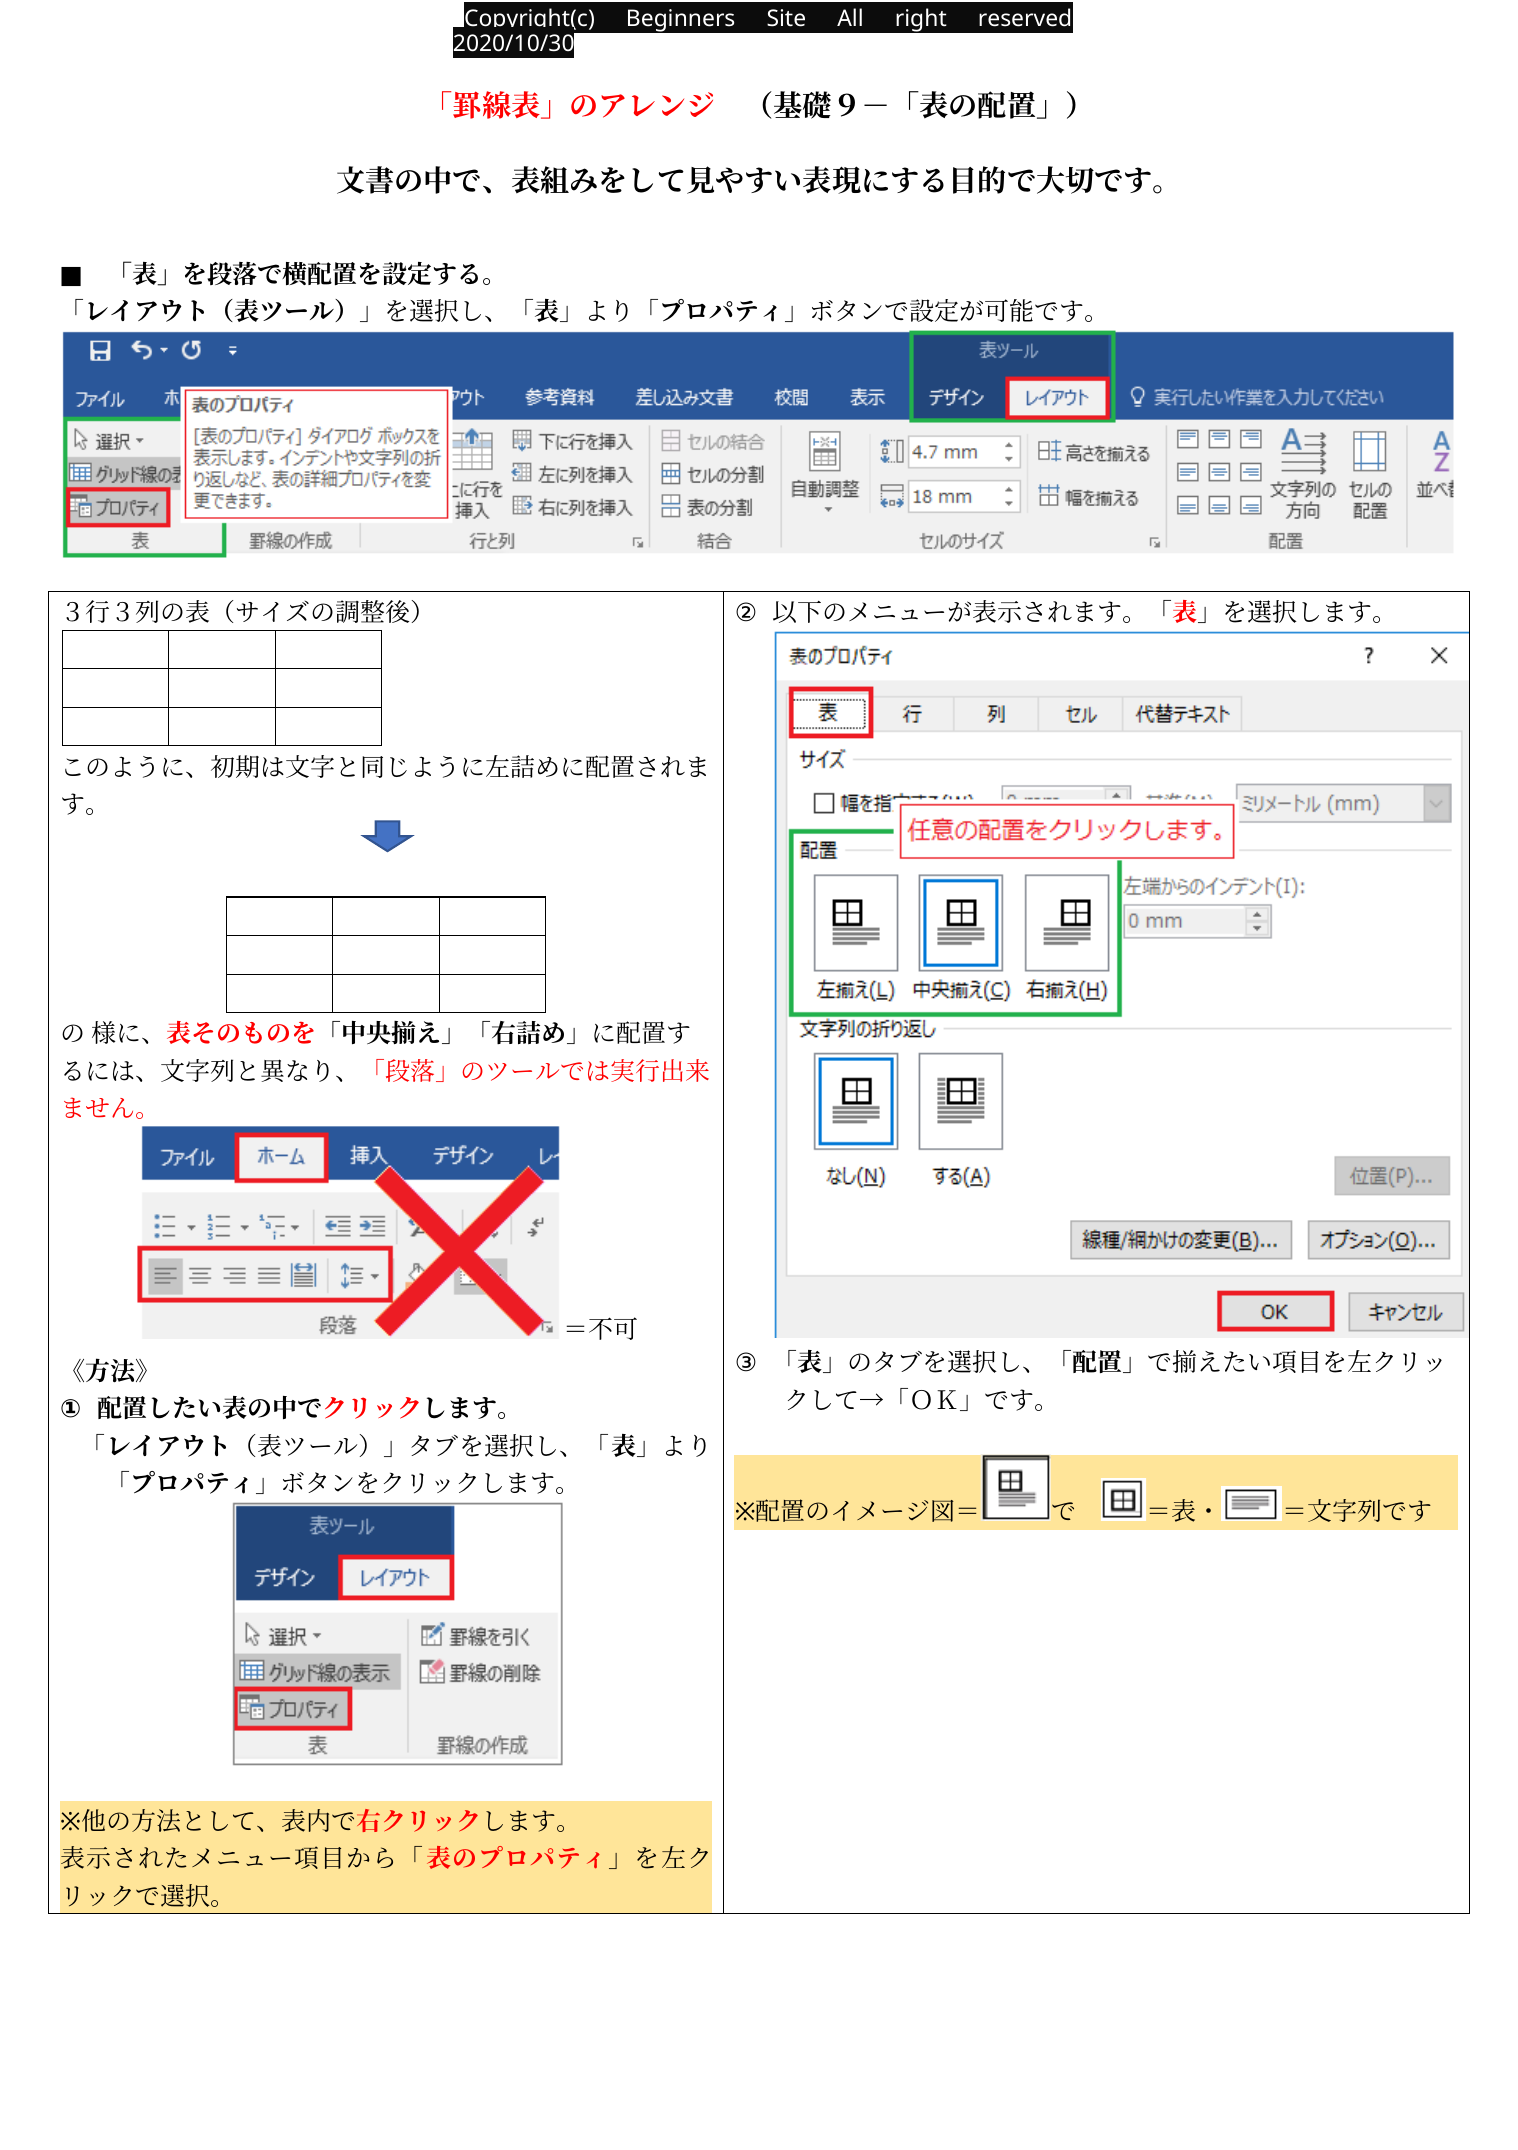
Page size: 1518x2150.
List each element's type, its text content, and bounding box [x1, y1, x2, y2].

picture [1221, 1486, 1282, 1521]
picture [133, 1125, 564, 1339]
picture [227, 1500, 566, 1767]
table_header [49, 592, 723, 1913]
text ■ 「表」を段落で横配置を設定する。 [59, 254, 1459, 291]
text 文書の中で、表組みをして見やすい表現にする目的で大切です。 [59, 141, 1459, 216]
picture [772, 629, 1469, 1338]
picture [1100, 1478, 1147, 1521]
text 「レイアウト（表ツール）」を選択し、「表」より「プロパティ」ボタンで設定が可能です。 [59, 291, 1459, 329]
picture [980, 1454, 1051, 1521]
picture [59, 328, 1458, 562]
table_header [724, 592, 1469, 1913]
text 「罫線表」のアレンジ （基礎９－「表の配置」） [59, 66, 1459, 141]
